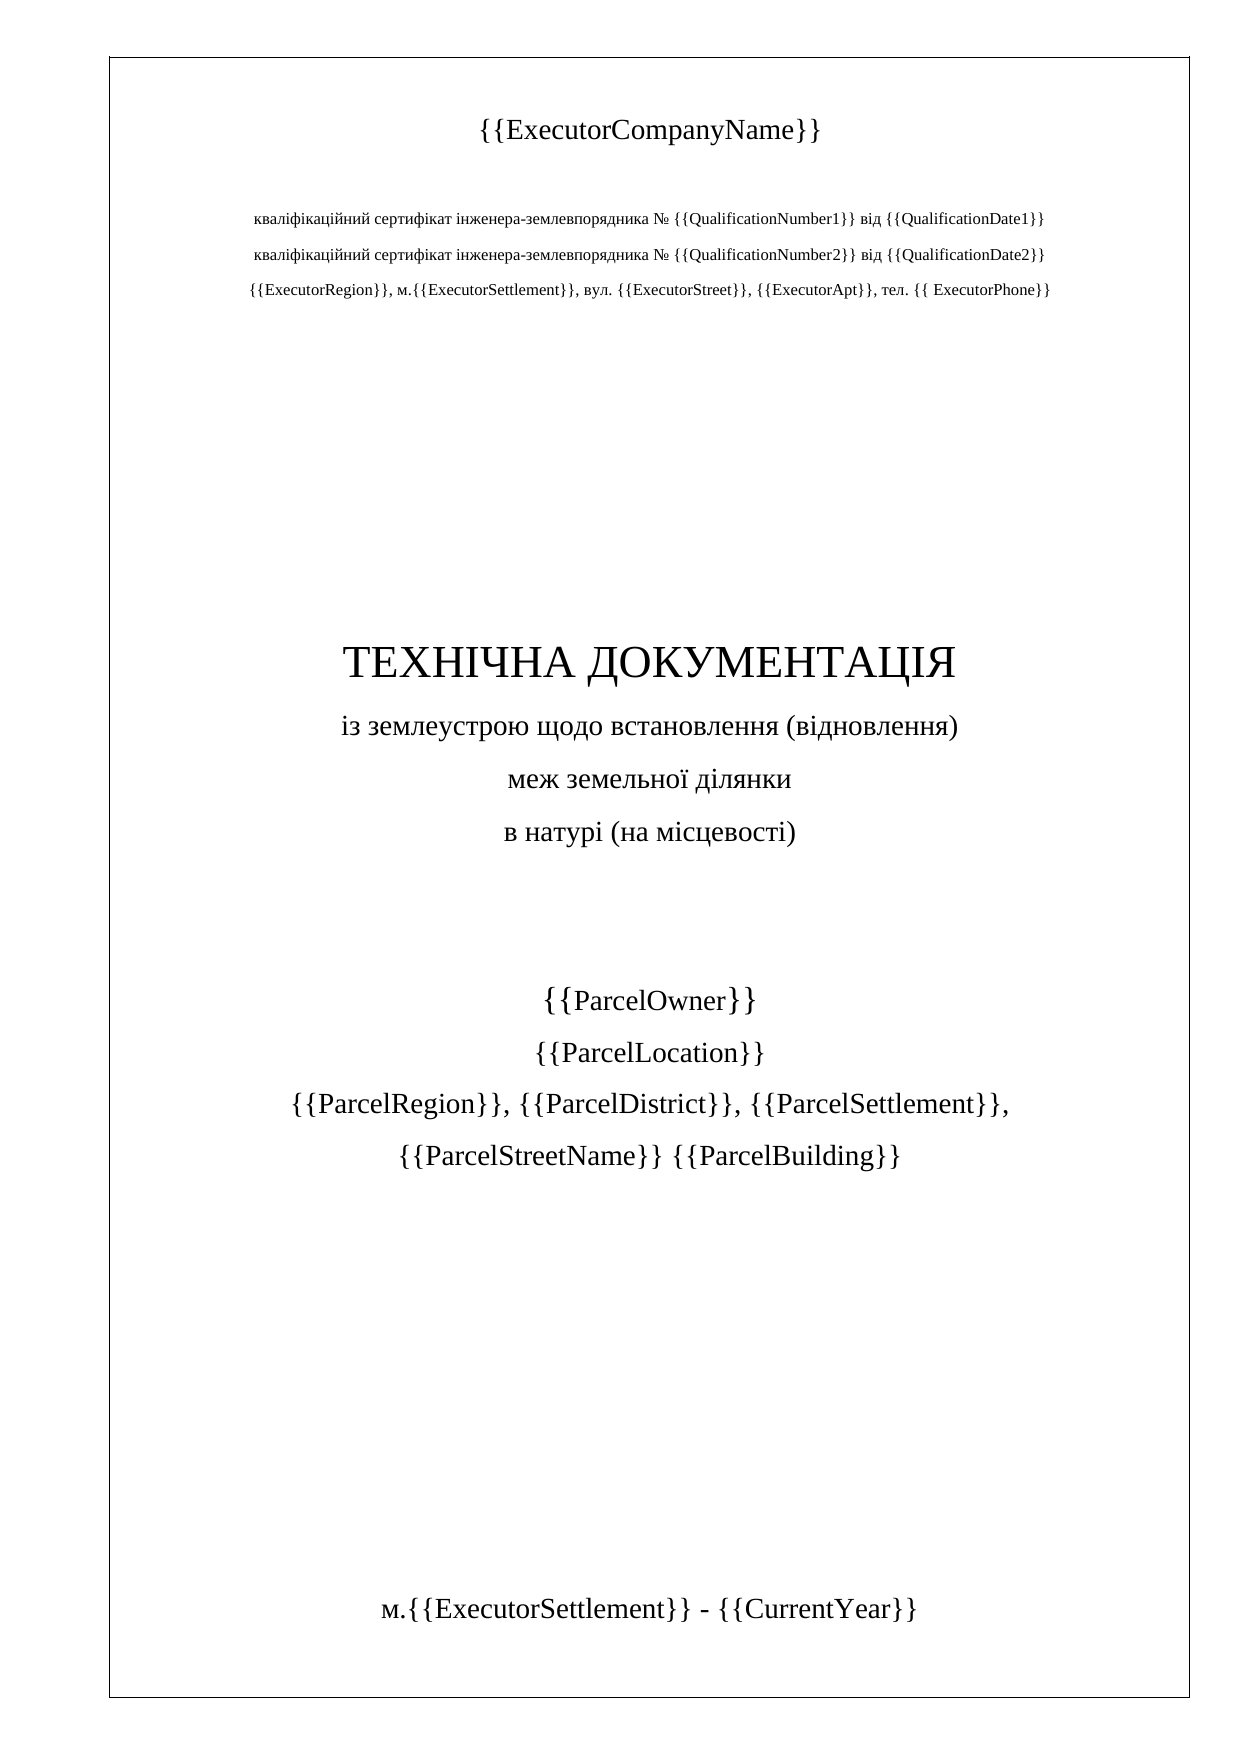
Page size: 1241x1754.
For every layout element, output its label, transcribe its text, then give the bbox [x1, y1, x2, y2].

text {{ParcelRegion}}, {{ParcelDistrict}}, {{ParcelSettlement}}, [118, 1086, 1181, 1120]
text ТЕХНІЧНА ДОКУМЕНТАЦІЯ [118, 635, 1181, 687]
text {{ParcelOwner}} [118, 979, 1181, 1017]
text кваліфікаційний сертифікат інженера-землевпорядника № {{QualificationNumber2}} від {{QualificationDate2}} [118, 245, 1181, 264]
text {{ExecutorCompanyName}} [119, 112, 1181, 145]
text м.{{ExecutorSettlement}} - {{CurrentYear}} [118, 1592, 1181, 1624]
text із землеустрою щодо встановлення (відновлення) [118, 708, 1181, 742]
text меж земельної ділянки [118, 761, 1181, 795]
text {{ParcelStreetName}} {{ParcelBuilding}} [118, 1139, 1181, 1172]
text {{ExecutorRegion}}, м.{{ExecutorSettlement}}, вул. {{ExecutorStreet}}, {{ExecutorApt}}, тел. {{ ExecutorPhone}} [118, 281, 1181, 299]
text кваліфікаційний сертифікат інженера-землевпорядника № {{QualificationNumber1}} від {{QualificationDate1}} [118, 210, 1181, 228]
text в натурі (на місцевості) [118, 814, 1181, 847]
text {{ParcelLocation}} [118, 1035, 1181, 1069]
